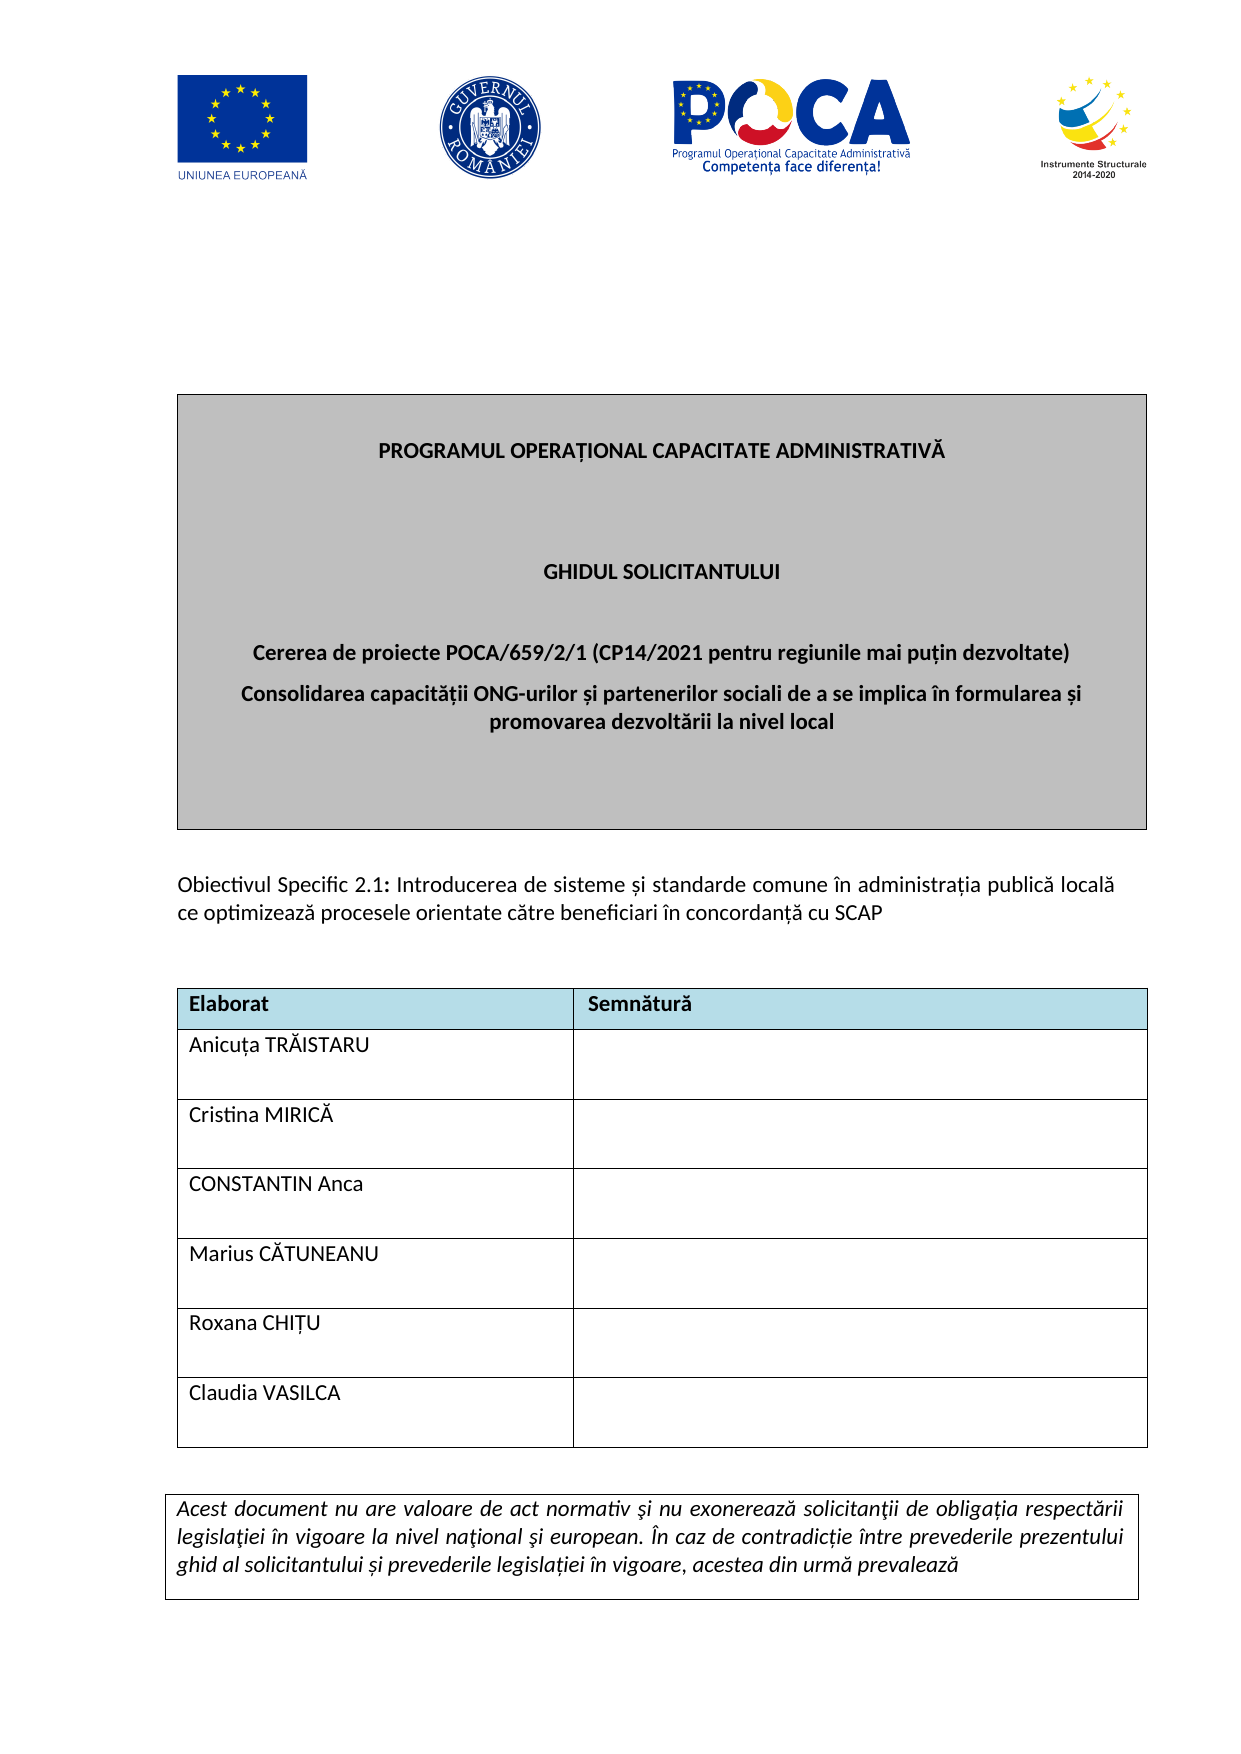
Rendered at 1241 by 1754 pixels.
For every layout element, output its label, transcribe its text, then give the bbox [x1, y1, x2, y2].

table_cell CONSTANTIN Anca [178, 1169, 573, 1238]
table_cell [574, 1239, 1147, 1307]
table_cell [574, 1309, 1147, 1377]
table_cell [574, 1030, 1147, 1099]
table_cell Claudia VASILCA [178, 1378, 573, 1447]
table_cell Marius CĂTUNEANU [178, 1239, 573, 1307]
table_header Elaborat [178, 989, 573, 1029]
table_header Acest document nu are valoare de act normativ şi nu exonerează solicitanţii de obligația respectării legislaţiei în vigoare la nivel naţional şi european. În caz de contradicție între prevederile prezentului ghid al solicitantului și prevederile legislației în vigoare, acestea din urmă prevalează [166, 1495, 1138, 1599]
table_header PROGRAMUL OPERAȚIONAL CAPACITATE ADMINISTRATIVĂ GHIDUL SOLICITANTULUI Cererea de proiecte POCA/659/2/1 (CP14/2021 pentru regiunile mai puțin dezvoltate) Consolidarea capacității ONG-urilor și partenerilor sociali de a se implica în formularea și promovarea dezvoltării la nivel local [178, 395, 1146, 829]
picture [177, 75, 1147, 180]
table_cell Cristina MIRICĂ [178, 1100, 573, 1168]
table_cell [574, 1100, 1147, 1168]
text Obiectivul Specific 2.1: Introducerea de sisteme și standarde comune în administrația publică locală ce optimizează procesele orientate către beneficiari în concordanță cu SCAP [177, 870, 1117, 926]
table_header Semnătură [574, 989, 1147, 1029]
table_cell [574, 1169, 1147, 1238]
table_cell [574, 1378, 1147, 1447]
table_cell Roxana CHIȚU [178, 1309, 573, 1377]
table_cell Anicuța TRĂISTARU [178, 1030, 573, 1099]
